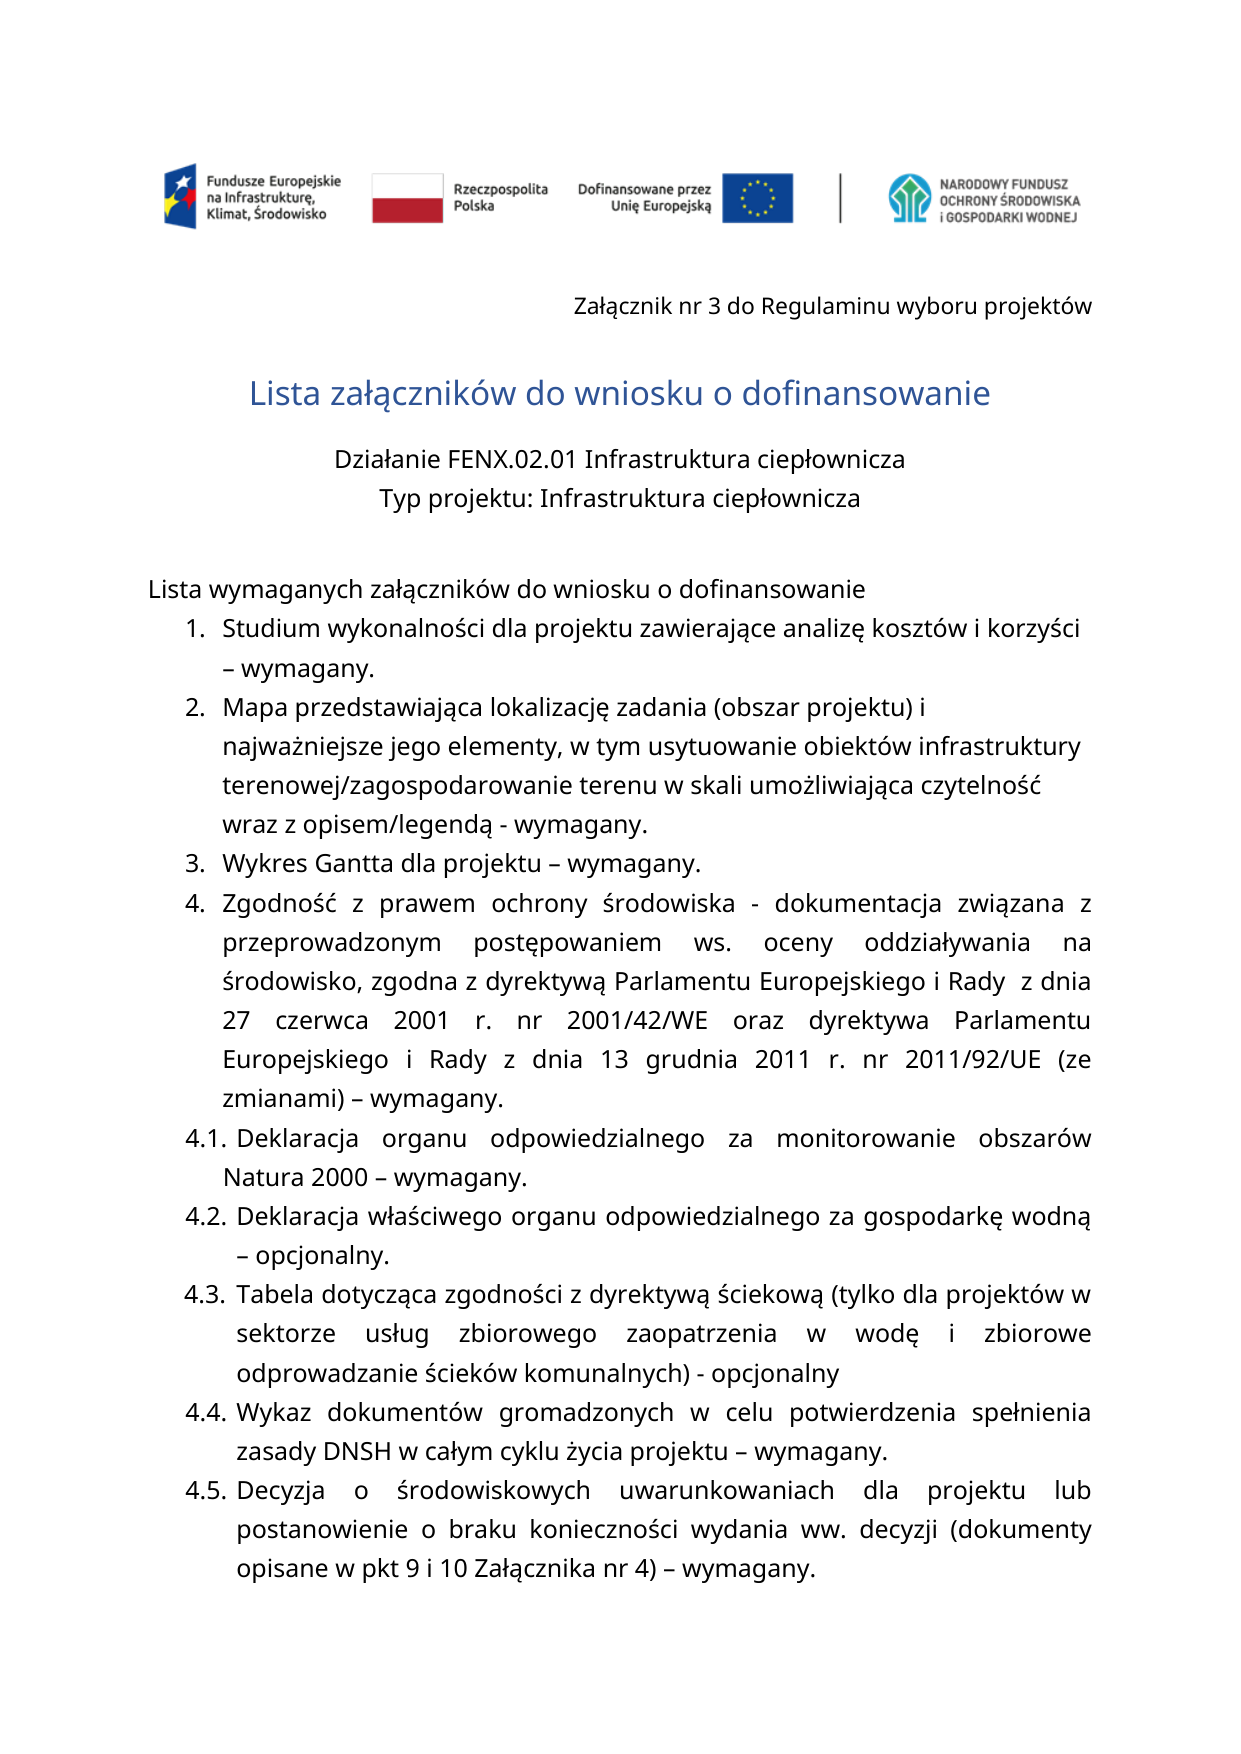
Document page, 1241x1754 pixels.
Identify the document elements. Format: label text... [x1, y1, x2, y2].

list Wykres Gantta dla projektu – wymagany. [185, 846, 1093, 880]
list Mapa przedstawiająca lokalizację zadania (obszar projektu) i najważniejsze jego elementy, w tym usytuowanie obiektów infrastruktury terenowej/zagospodarowanie terenu w skali umożliwiająca czytelność wraz z opisem/legendą - wymagany. [185, 689, 1093, 841]
subtitle Lista załączników do wniosku o dofinansowanie [148, 370, 1093, 416]
list Deklaracja organu odpowiedzialnego za monitorowanie obszarów Natura 2000 – wymagany. [185, 1120, 1093, 1193]
list Studium wykonalności dla projektu zawierające analizę kosztów i korzyści – wymagany. [185, 611, 1093, 684]
list Wykaz dokumentów gromadzonych w celu potwierdzenia spełnienia zasady DNSH w całym cyklu życia projektu – wymagany. [185, 1394, 1093, 1468]
list Zgodność z prawem ochrony środowiska - dokumentacja związana z przeprowadzonym postępowaniem ws. oceny oddziaływania na środowisko, zgodna z dyrektywą Parlamentu Europejskiego i Rady z dnia 27 czerwca 2001 r. nr 2001/42/WE oraz dyrektywa Parlamentu Europejskiego i Rady z dnia 13 grudnia 2011 r. nr 2011/92/UE (ze zmianami) – wymagany. [185, 885, 1093, 1115]
list Tabela dotycząca zgodności z dyrektywą ściekową (tylko dla projektów w sektorze usług zbiorowego zaopatrzenia w wodę i zbiorowe odprowadzanie ścieków komunalnych) - opcjonalny [184, 1277, 1093, 1389]
list Decyzja o środowiskowych uwarunkowaniach dla projektu lub postanowienie o braku konieczności wydania ww. decyzji (dokumenty opisane w pkt 9 i 10 Załącznika nr 4) – wymagany. [185, 1473, 1093, 1585]
list Deklaracja właściwego organu odpowiedzialnego za gospodarkę wodną – opcjonalny. [185, 1198, 1093, 1272]
text Działanie FENX.02.01 Infrastruktura ciepłownicza [148, 442, 1093, 476]
text Lista wymaganych załączników do wniosku o dofinansowanie [148, 572, 1093, 606]
picture [147, 147, 1093, 247]
text Załącznik nr 3 do Regulaminu wyboru projektów [148, 289, 1093, 321]
text Typ projektu: Infrastruktura ciepłownicza [148, 481, 1093, 515]
